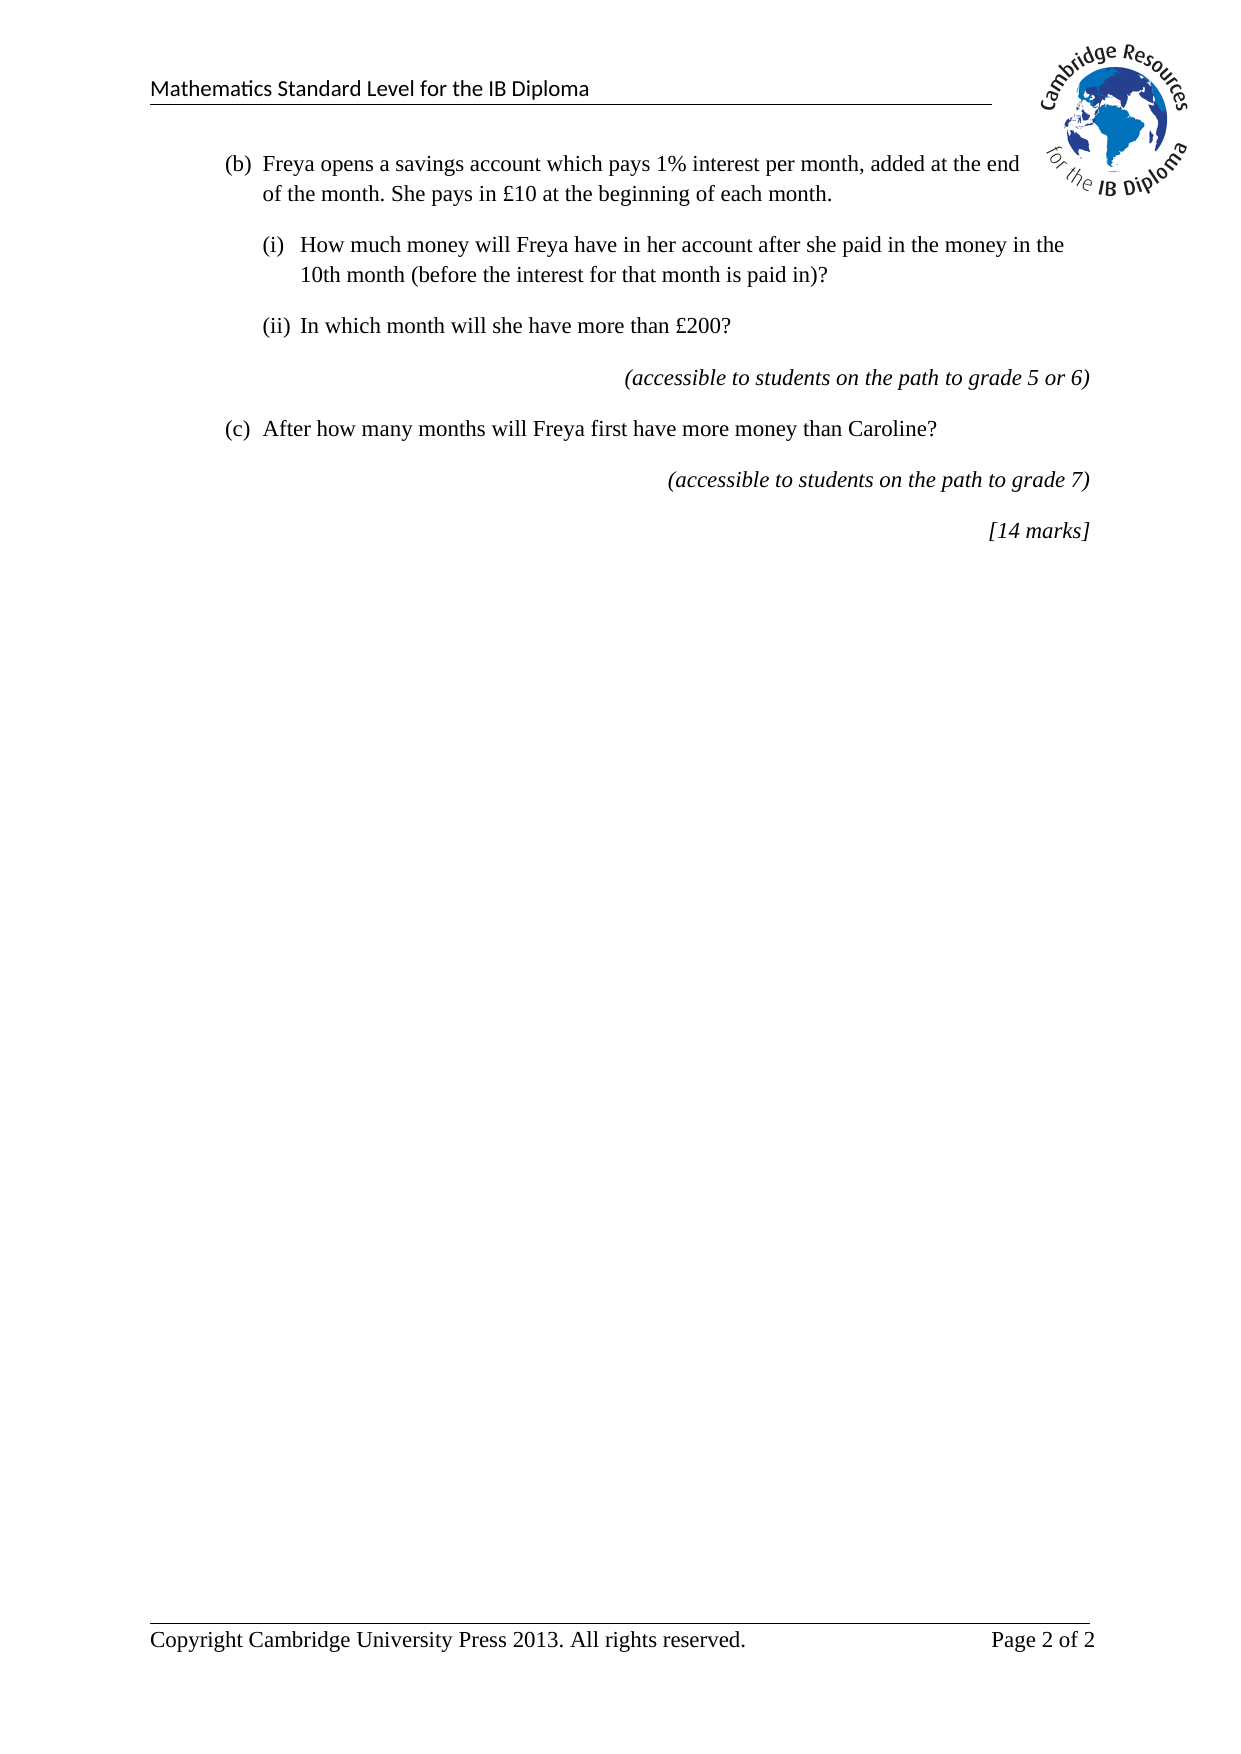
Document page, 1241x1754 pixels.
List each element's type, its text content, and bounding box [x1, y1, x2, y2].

text (b) Freya opens a savings account which pays 1% interest per month, added at the end of the month. She pays in £10 at the beginning of each month. [225, 150, 1090, 207]
text (c) After how many months will Freya first have more money than Caroline? [225, 414, 1090, 441]
text (ii) In which month will she have more than £200? [262, 312, 1090, 339]
text (accessible to students on the path to grade 7) [150, 466, 1090, 492]
text [14 marks] [150, 517, 1090, 543]
text (accessible to students on the path to grade 5 or 6) [150, 363, 1090, 390]
picture [1040, 43, 1188, 197]
text (i) How much money will Freya have in her account after she paid in the money in the 10th month (before the interest for that month is paid in)? [262, 231, 1090, 288]
